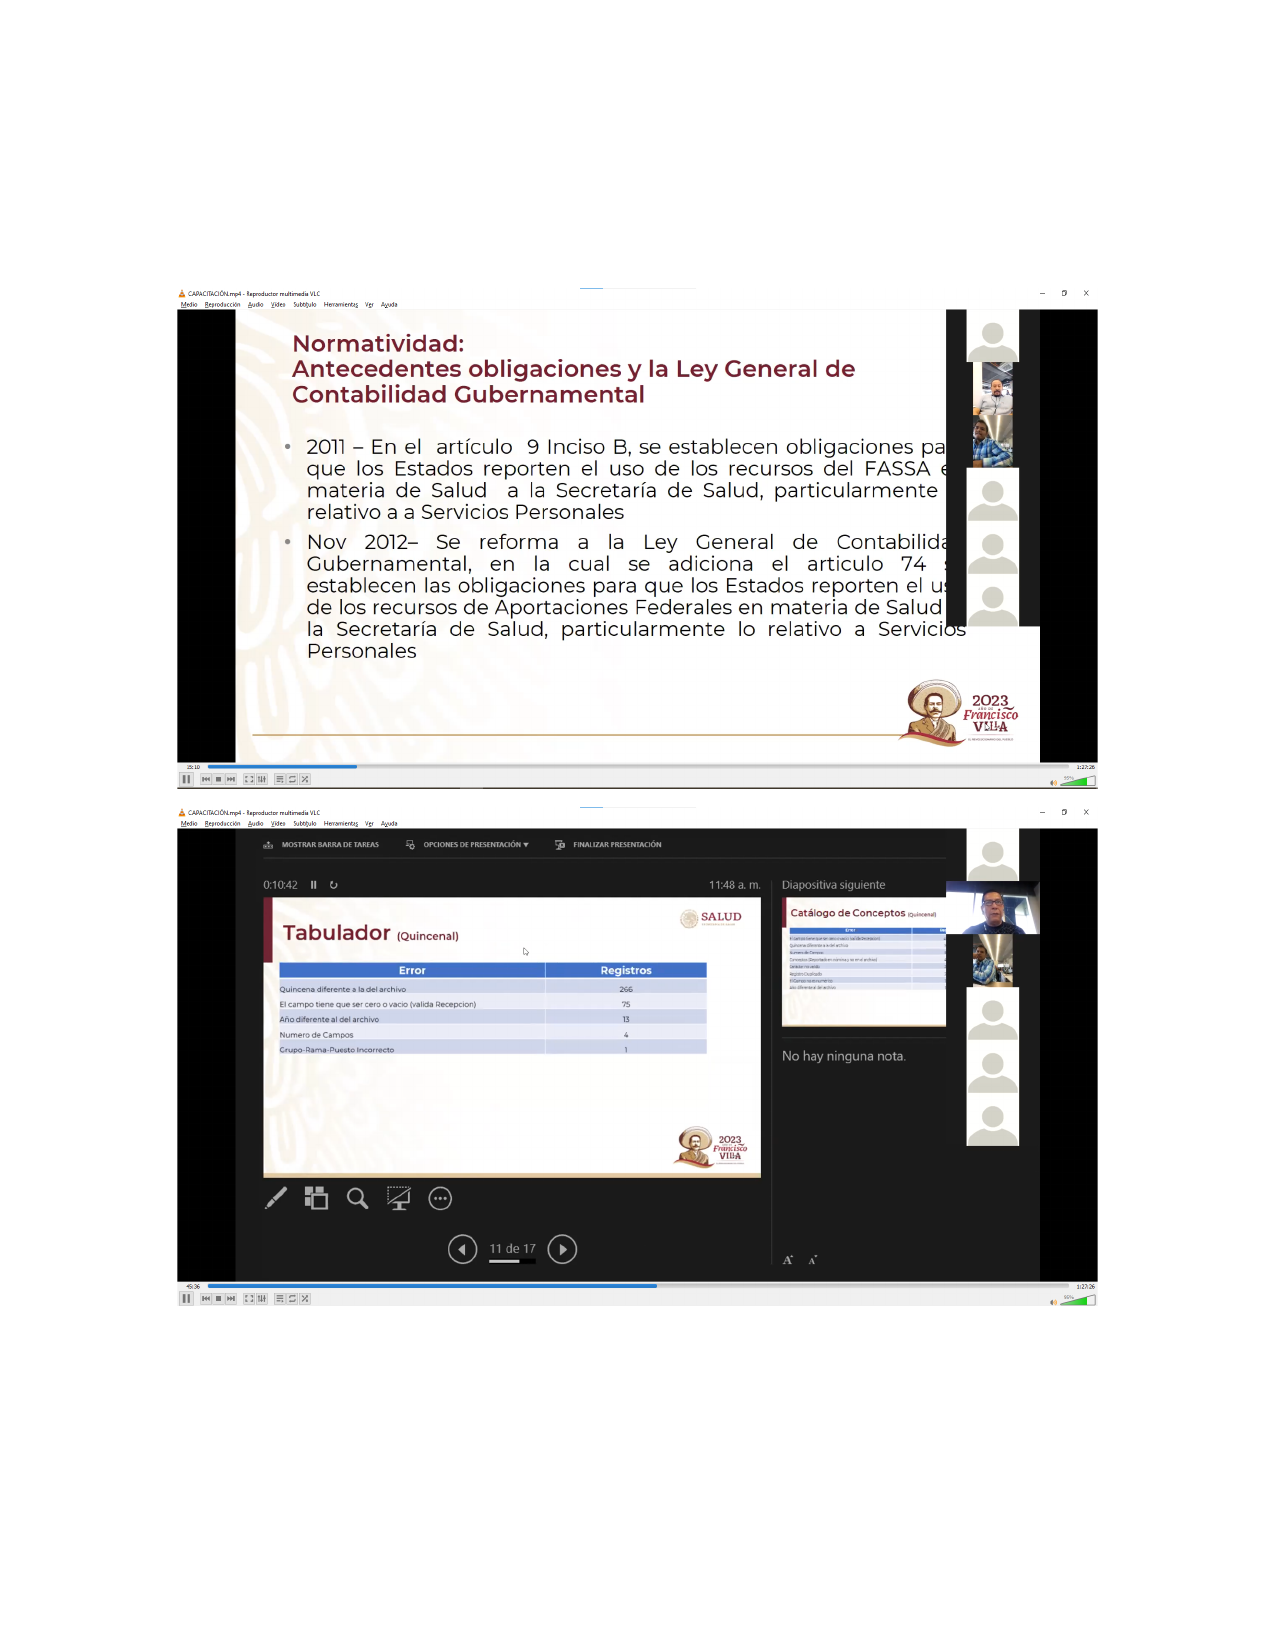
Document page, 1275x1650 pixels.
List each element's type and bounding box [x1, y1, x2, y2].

picture [177, 807, 1098, 1306]
picture [177, 288, 1098, 789]
